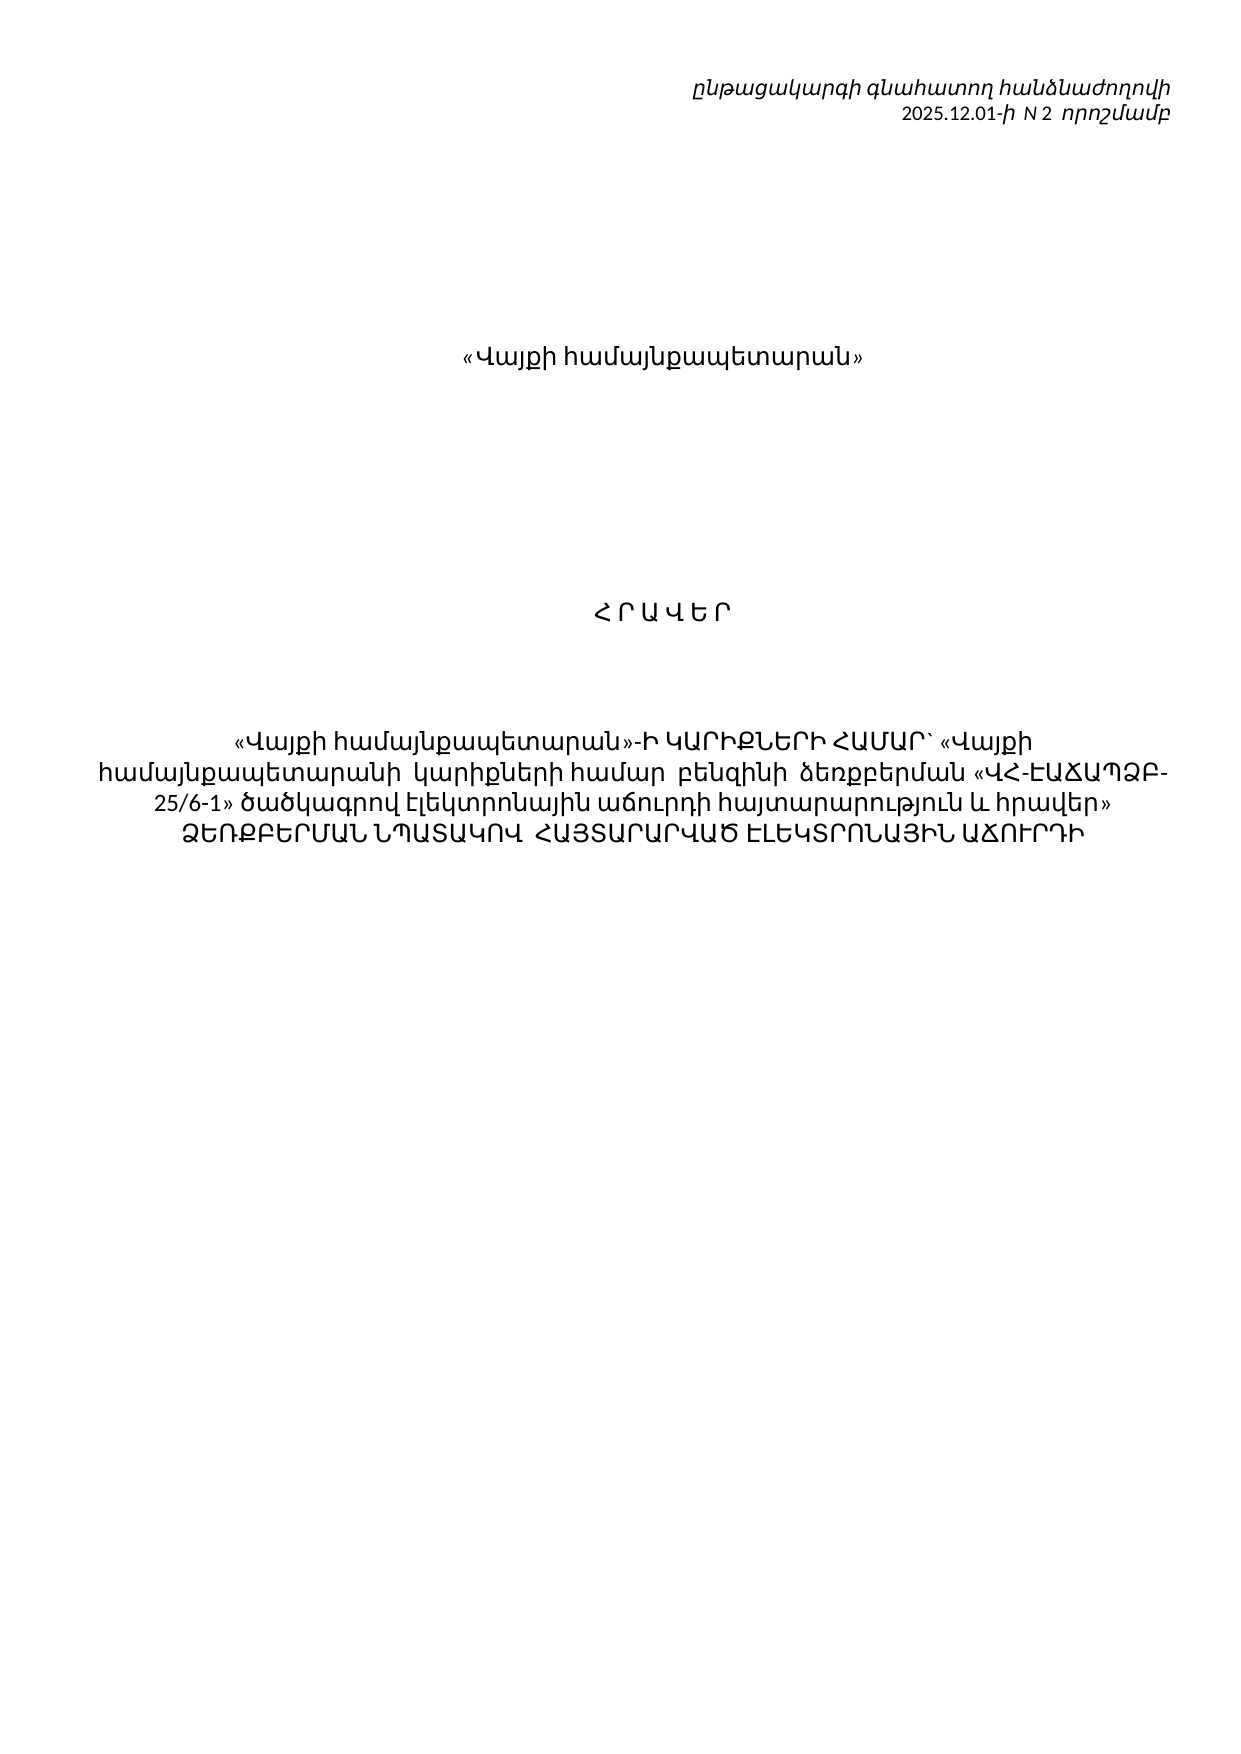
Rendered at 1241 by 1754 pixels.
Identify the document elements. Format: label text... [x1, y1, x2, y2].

text «Վայքի համայնքապետարան»-Ի ԿԱՐԻՔՆԵՐԻ ՀԱՄԱՐ` «Վայքի համայնքապետարանի կարիքների համար բենզինի ձեռքբերման «ՎՀ-ԷԱՃԱՊՁԲ-25/6-1» ծածկագրով էլեկտրոնային աճուրդի հայտարարություն և հրավեր» ՁԵՌՔԲԵՐՄԱՆ ՆՊԱՏԱԿՈՎ ՀԱՅՏԱՐԱՐՎԱԾ ԷԼԵԿՏՐՈՆԱՅԻՆ ԱՃՈՒՐԴԻ [94, 726, 1172, 848]
text Հ Ր Ա Վ Ե Ր [94, 597, 1172, 628]
text « Վայքի համայնքապետարան» [94, 341, 1172, 371]
text 2025.12.01 -ի N 2 որոշմամբ [94, 100, 1171, 126]
text ընթացակարգի գնահատող հանձնաժողովի [94, 75, 1171, 100]
